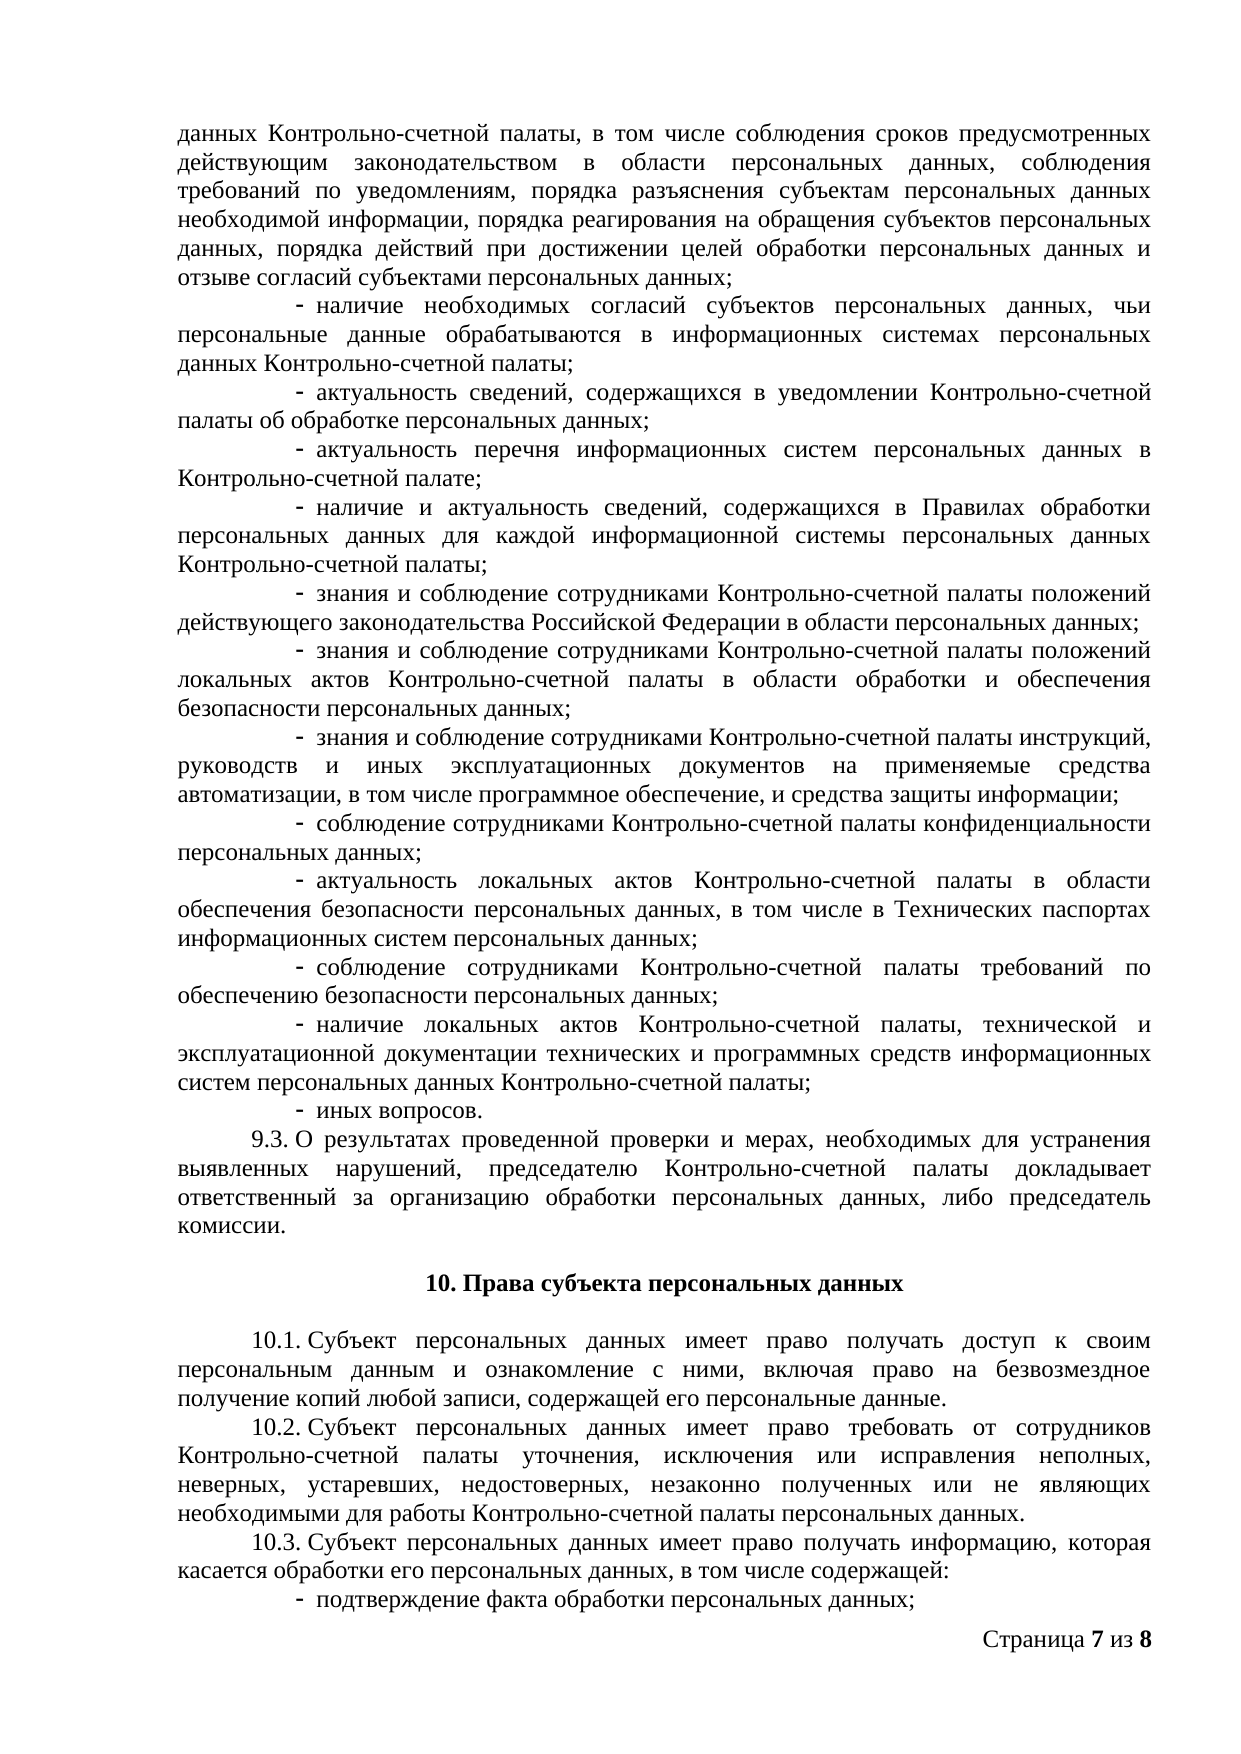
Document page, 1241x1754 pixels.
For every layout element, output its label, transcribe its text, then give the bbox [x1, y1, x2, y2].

list актуальность сведений, содержащихся в уведомлении Контрольно-счетной палаты об обработке персональных данных; [177, 377, 1152, 434]
list Субъект персональных данных имеет право получать информацию, которая касается обработки его персональных данных, в том числе содержащей: [177, 1527, 1152, 1584]
list подтверждение факта обработки персональных данных; [177, 1584, 1152, 1613]
list иных вопросов. [177, 1096, 1152, 1124]
list соблюдение сотрудниками Контрольно-счетной палаты требований по обеспечению безопасности персональных данных; [177, 952, 1152, 1009]
list знания и соблюдение сотрудниками Контрольно-счетной палаты инструкций, руководств и иных эксплуатационных документов на применяемые средства автоматизации, в том числе программное обеспечение, и средства защиты информации; [177, 722, 1152, 808]
list наличие необходимых согласий субъектов персональных данных, чьи персональные данные обрабатываются в информационных системах персональных данных Контрольно-счетной палаты; [177, 291, 1152, 377]
list актуальность локальных актов Контрольно-счетной палаты в области обеспечения безопасности персональных данных, в том числе в Технических паспортах информационных систем персональных данных; [177, 866, 1152, 952]
list знания и соблюдение сотрудниками Контрольно-счетной палаты положений локальных актов Контрольно-счетной палаты в области обработки и обеспечения безопасности персональных данных; [177, 636, 1152, 722]
list знания и соблюдение сотрудниками Контрольно-счетной палаты положений действующего законодательства Российской Федерации в области персональных данных; [177, 578, 1152, 636]
list соблюдение сотрудниками Контрольно-счетной палаты конфиденциальности персональных данных; [177, 808, 1152, 866]
list наличие локальных актов Контрольно-счетной палаты, технической и эксплуатационной документации технических и программных средств информационных систем персональных данных Контрольно-счетной палаты; [177, 1009, 1152, 1096]
list Права субъекта персональных данных [177, 1268, 1152, 1297]
list актуальность перечня информационных систем персональных данных в Контрольно-счетной палате; [177, 434, 1152, 492]
list О результатах проведенной проверки и мерах, необходимых для устранения выявленных нарушений, председателю Контрольно-счетной палаты докладывает ответственный за организацию обработки персональных данных, либо председатель комиссии. [177, 1124, 1152, 1239]
list наличие и актуальность сведений, содержащихся в Правилах обработки персональных данных для каждой информационной системы персональных данных Контрольно-счетной палаты; [177, 492, 1152, 578]
list Субъект персональных данных имеет право требовать от сотрудников Контрольно-счетной палаты уточнения, исключения или исправления неполных, неверных, устаревших, недостоверных, незаконно полученных или не являющих необходимыми для работы Контрольно-счетной палаты персональных данных. [177, 1412, 1152, 1527]
list Субъект персональных данных имеет право получать доступ к своим персональным данным и ознакомление с ними, включая право на безвозмездное получение копий любой записи, содержащей его персональные данные. [177, 1326, 1152, 1412]
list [177, 118, 1152, 291]
